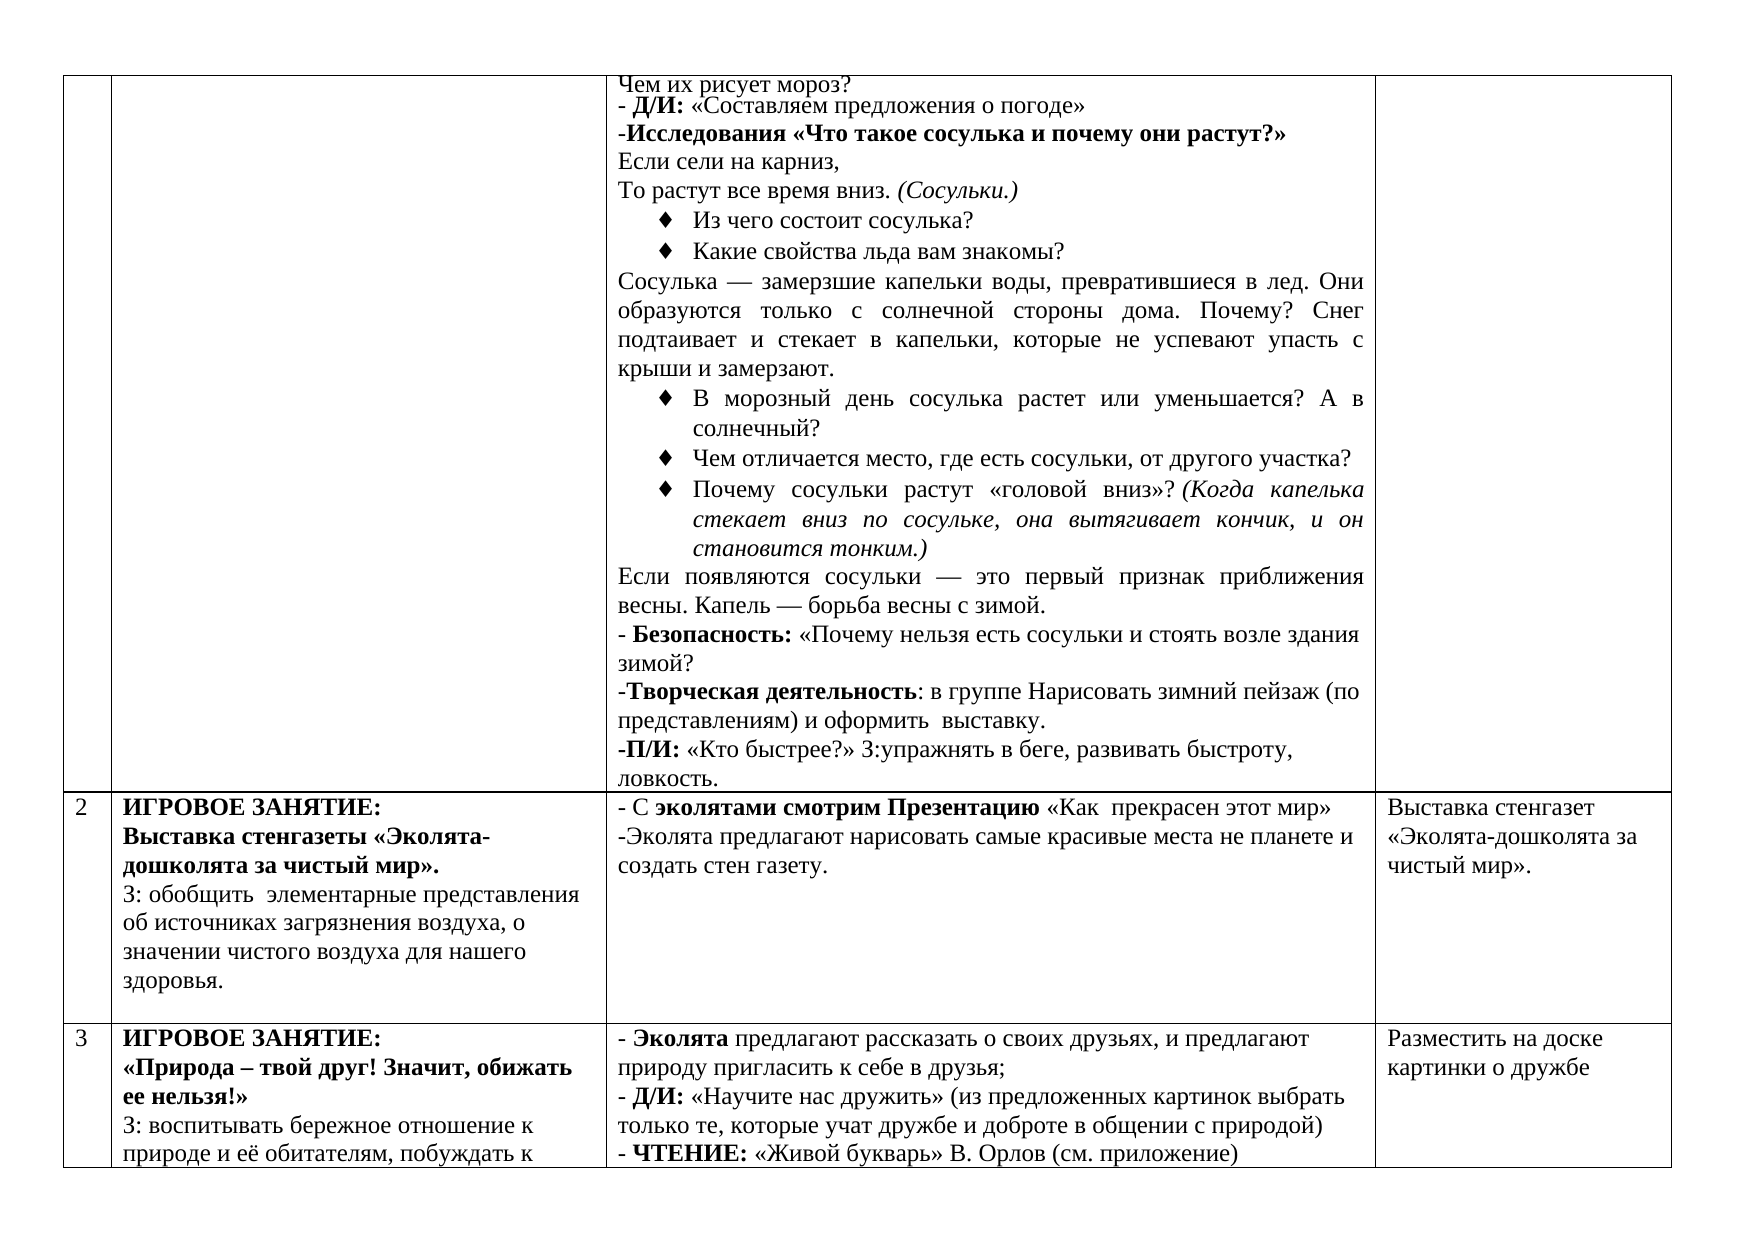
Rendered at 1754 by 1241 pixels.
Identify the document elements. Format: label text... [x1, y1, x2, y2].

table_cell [1376, 1024, 1671, 1167]
table_cell ИГРОВОЕ ЗАНЯТИЕ: Выставка стенгазеты «Эколята-дошколята за чистый мир». З: обобщить элементарные представления об источниках загрязнения воздуха, о значении чистого воздуха для нашего здоровья. [112, 793, 606, 1022]
table_cell 3 [64, 1024, 111, 1167]
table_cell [607, 76, 1375, 791]
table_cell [112, 1024, 606, 1167]
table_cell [607, 1024, 1375, 1167]
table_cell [112, 76, 606, 791]
table_cell - С эколятами смотрим Презентацию «Как прекрасен этот мир» -Эколята предлагают нарисовать самые красивые места не планете и создать стен газету. [607, 793, 1375, 1022]
table_cell Выставка стенгазет «Эколята-дошколята за чистый мир». [1376, 793, 1671, 1022]
table_cell 2 [64, 793, 111, 1022]
table_cell [1376, 76, 1671, 791]
